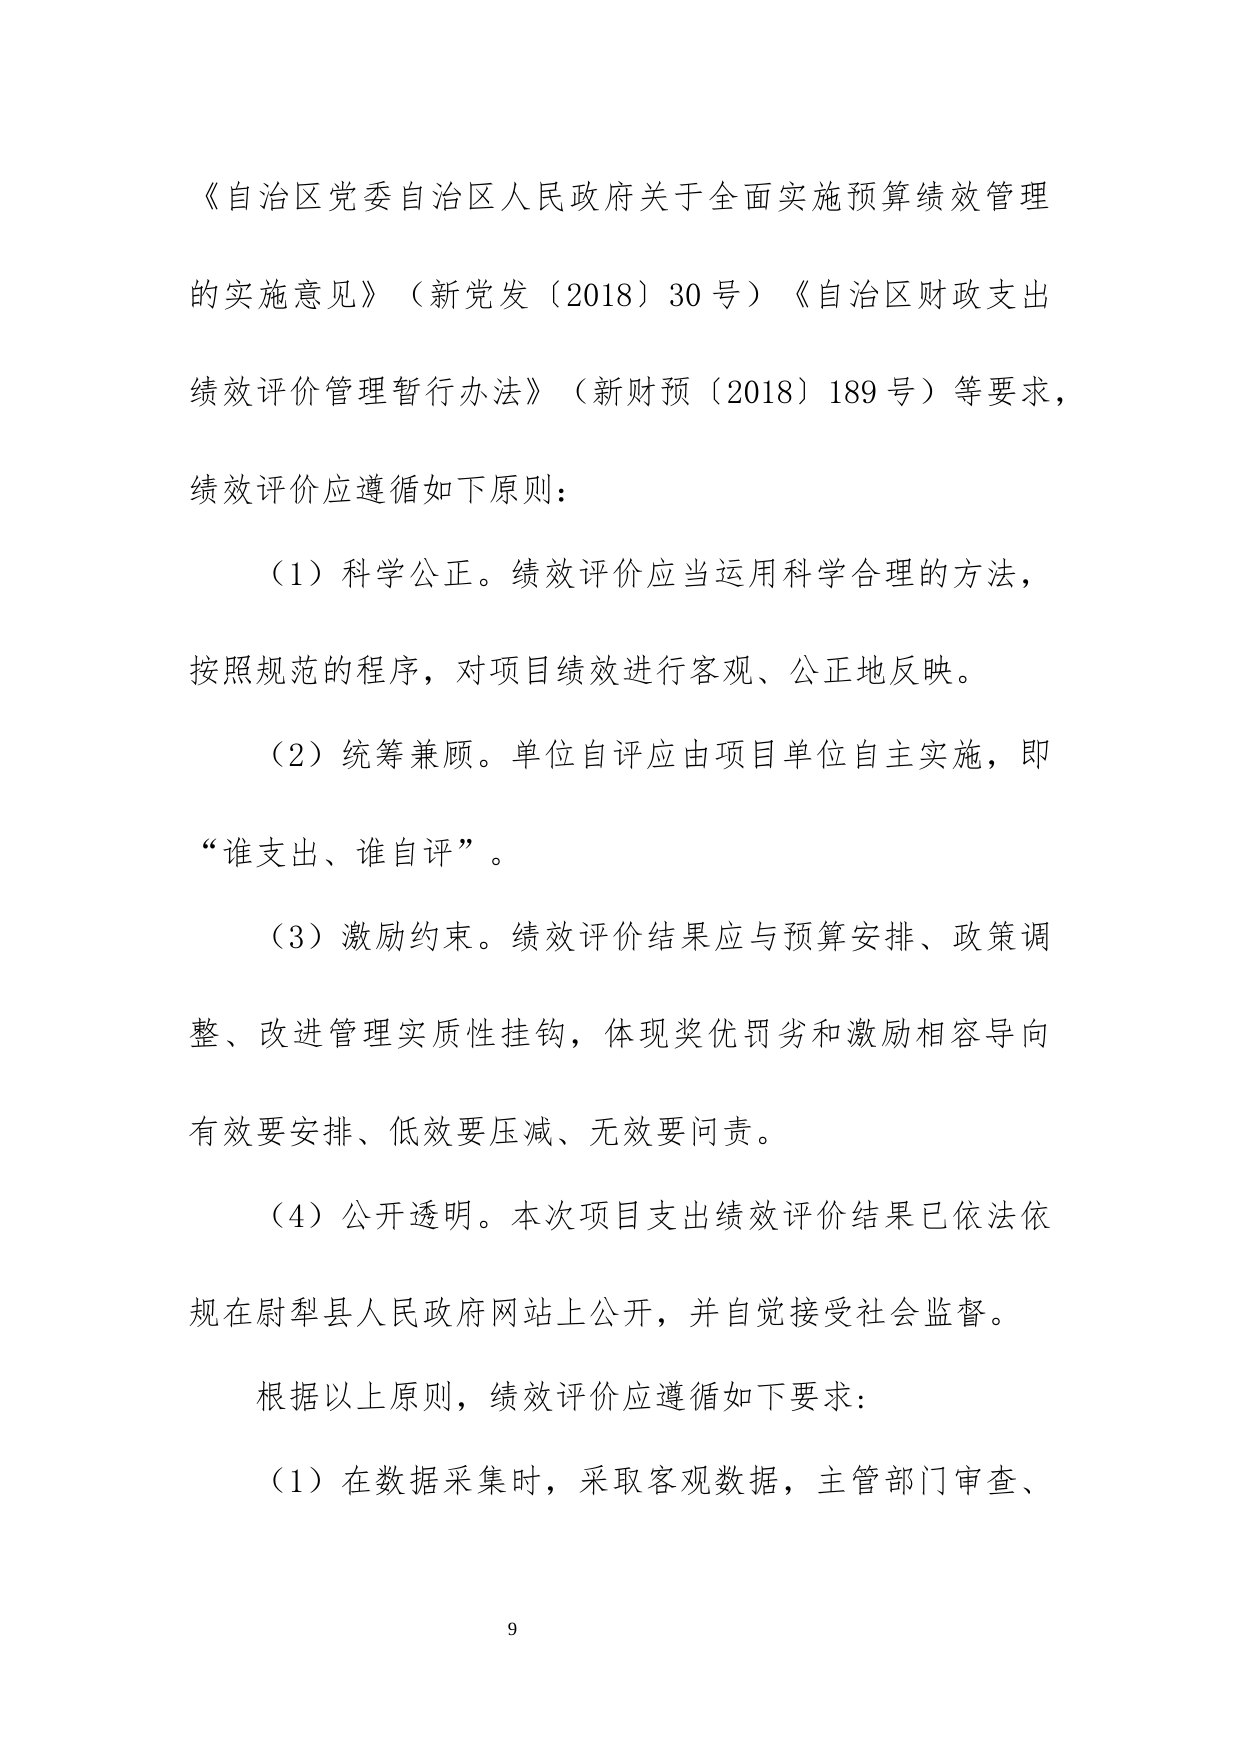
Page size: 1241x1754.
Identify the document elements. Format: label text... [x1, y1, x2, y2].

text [187, 1446, 1053, 1511]
text （2）统筹兼顾。单位自评应由项目单位自主实施，即“谁支出、谁自评”。 [187, 720, 1053, 882]
text 根据以上原则，绩效评价应遵循如下要求: [187, 1362, 1053, 1427]
text （4）公开透明。本次项目支出绩效评价结果已依法依规在尉犁县人民政府网站上公开，并自觉接受社会监督。 [187, 1180, 1053, 1343]
text （3）激励约束。绩效评价结果应与预算安排、政策调整、改进管理实质性挂钩，体现奖优罚劣和激励相容导向，有效要安排、低效要压减、无效要问责。 [187, 901, 1053, 1161]
text （1）科学公正。绩效评价应当运用科学合理的方法，按照规范的程序，对项目绩效进行客观、公正地反映。 [187, 538, 1053, 701]
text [187, 162, 1053, 519]
